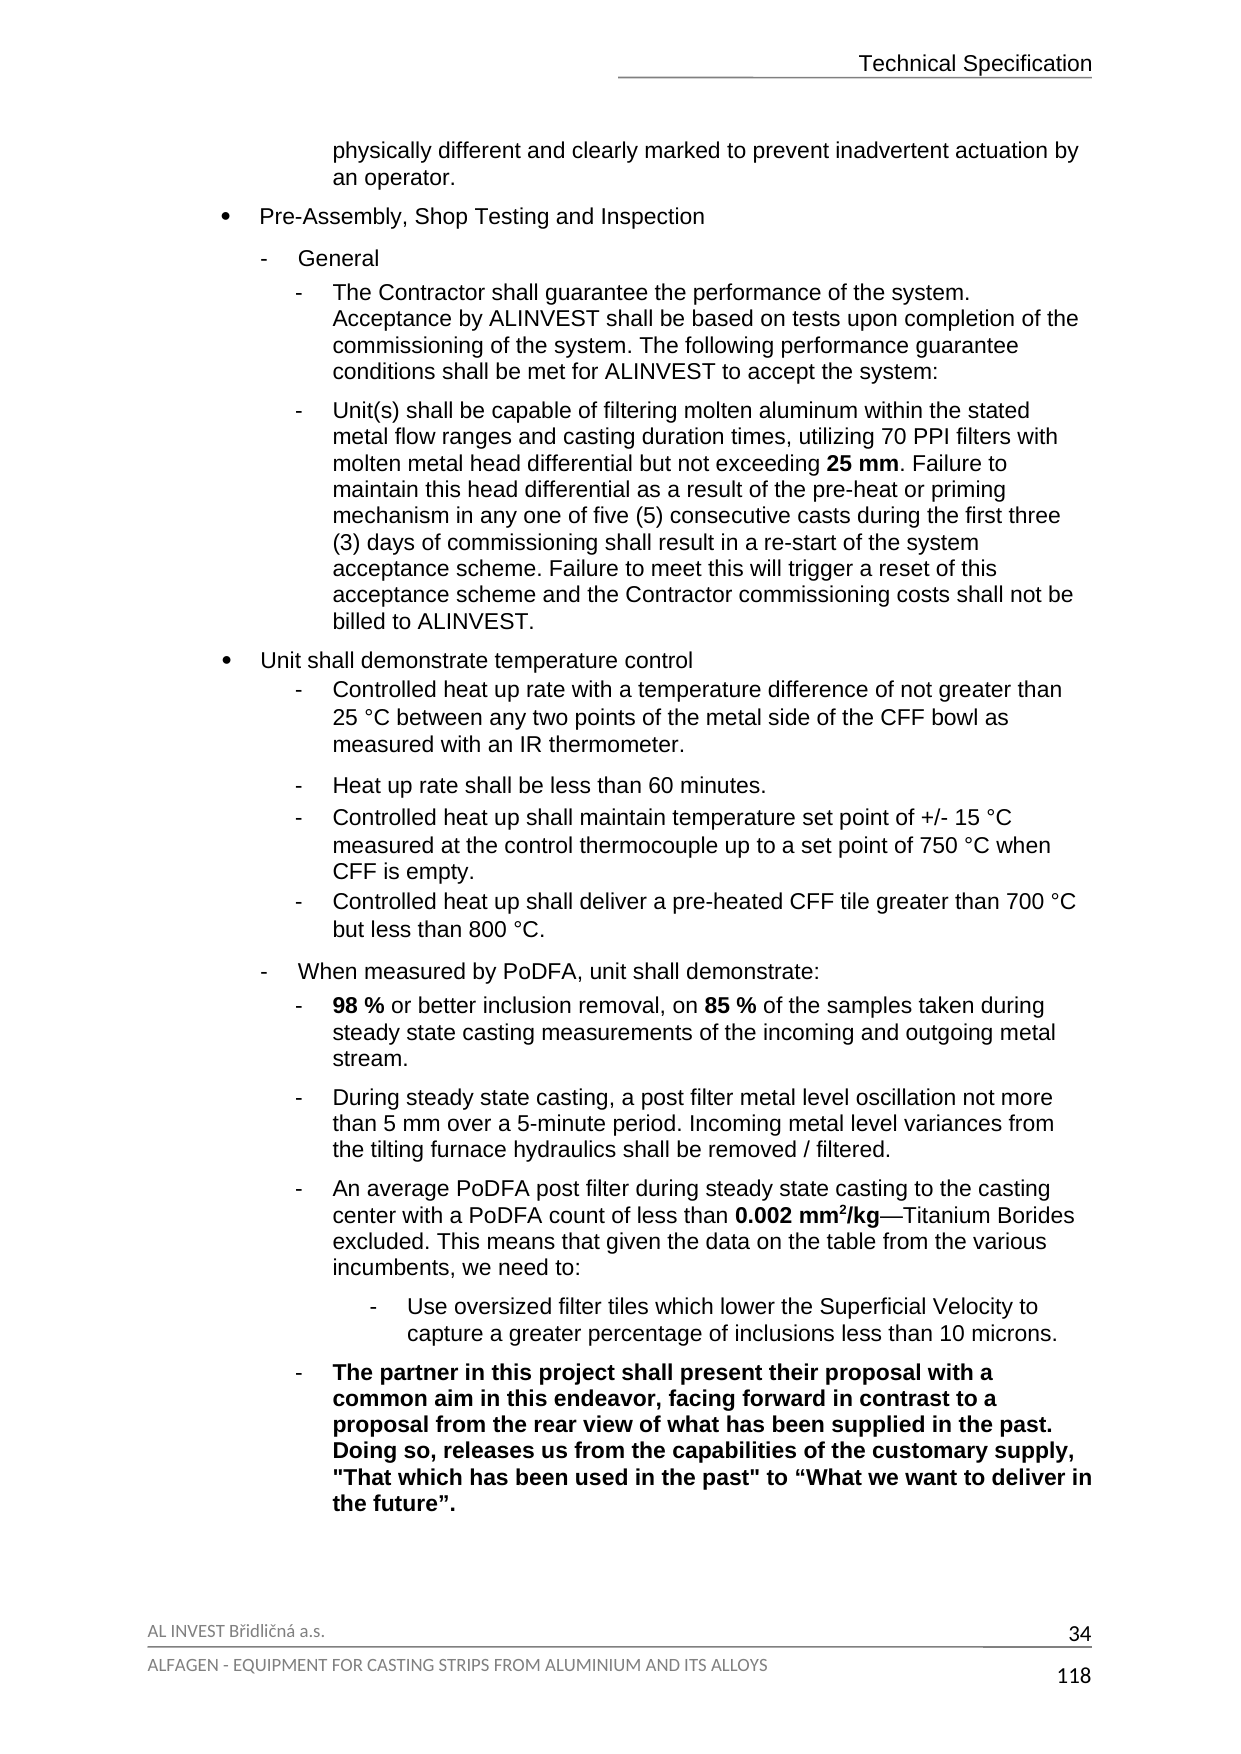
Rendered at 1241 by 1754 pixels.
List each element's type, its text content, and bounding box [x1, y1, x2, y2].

list Unit(s) shall be capable of filtering molten aluminum within the stated metal flow ranges and casting duration times, utilizing 70 PPI filters with molten metal head differential but not exceeding 25 mm. Failure to maintain this head differential as a result of the pre-heat or priming mechanism in any one of five (5) consecutive casts during the first three (3) days of commissioning shall result in a re-start of the system acceptance scheme. Failure to meet this will trigger a reset of this acceptance scheme and the Contractor commissioning costs shall not be billed to ALINVEST. [295, 397, 1092, 634]
list The partner in this project shall present their proposal with a common aim in this endeavor, facing forward in contrast to a proposal from the rear view of what has been supplied in the past. Doing so, releases us from the capabilities of the customary supply, "That which has been used in the past" to “What we want to deliver in the future”. [295, 1358, 1092, 1517]
list During steady state casting, a post filter metal level oscillation not more than 5 mm over a 5-minute period. Incoming metal level variances from the tilting furnace hydraulics shall be removed / filtered. [295, 1084, 1092, 1163]
text Pre-Assembly, Shop Testing and Inspection [222, 203, 1092, 229]
list Controlled heat up shall maintain temperature set point of +/- 15 °C measured at the control thermocouple up to a set point of 750 °C when CFF is empty. [295, 801, 1092, 884]
list Controlled heat up shall deliver a pre-heated CFF tile greater than 700 °C but less than 800 °C. [295, 884, 1092, 942]
list When measured by PoDFA, unit shall demonstrate: [260, 955, 1092, 986]
list 98 % or better inclusion removal, on 85 % of the samples taken during steady state casting measurements of the incoming and outgoing metal stream. [295, 992, 1092, 1071]
list An average PoDFA post filter during steady state casting to the casting center with a PoDFA count of less than 0.002 mm2/kg—Titanium Borides excluded. This means that given the data on the table from the various incumbents, we need to: [295, 1175, 1092, 1281]
list Unit shall demonstrate temperature control [223, 647, 1092, 673]
list Use oversized filter tiles which lower the Superficial Velocity to capture a greater percentage of inclusions less than 10 microns. [369, 1293, 1092, 1346]
list Heat up rate shall be less than 60 minutes. [295, 769, 1092, 801]
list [295, 137, 1092, 190]
list Controlled heat up rate with a temperature difference of not greater than 25 °C between any two points of the metal side of the CFF bowl as measured with an IR thermometer. [295, 673, 1092, 757]
list General [260, 241, 1092, 273]
list The Contractor shall guarantee the performance of the system. Acceptance by ALINVEST shall be based on tests upon completion of the commissioning of the system. The following performance guarantee conditions shall be met for ALINVEST to accept the system: [295, 279, 1092, 384]
